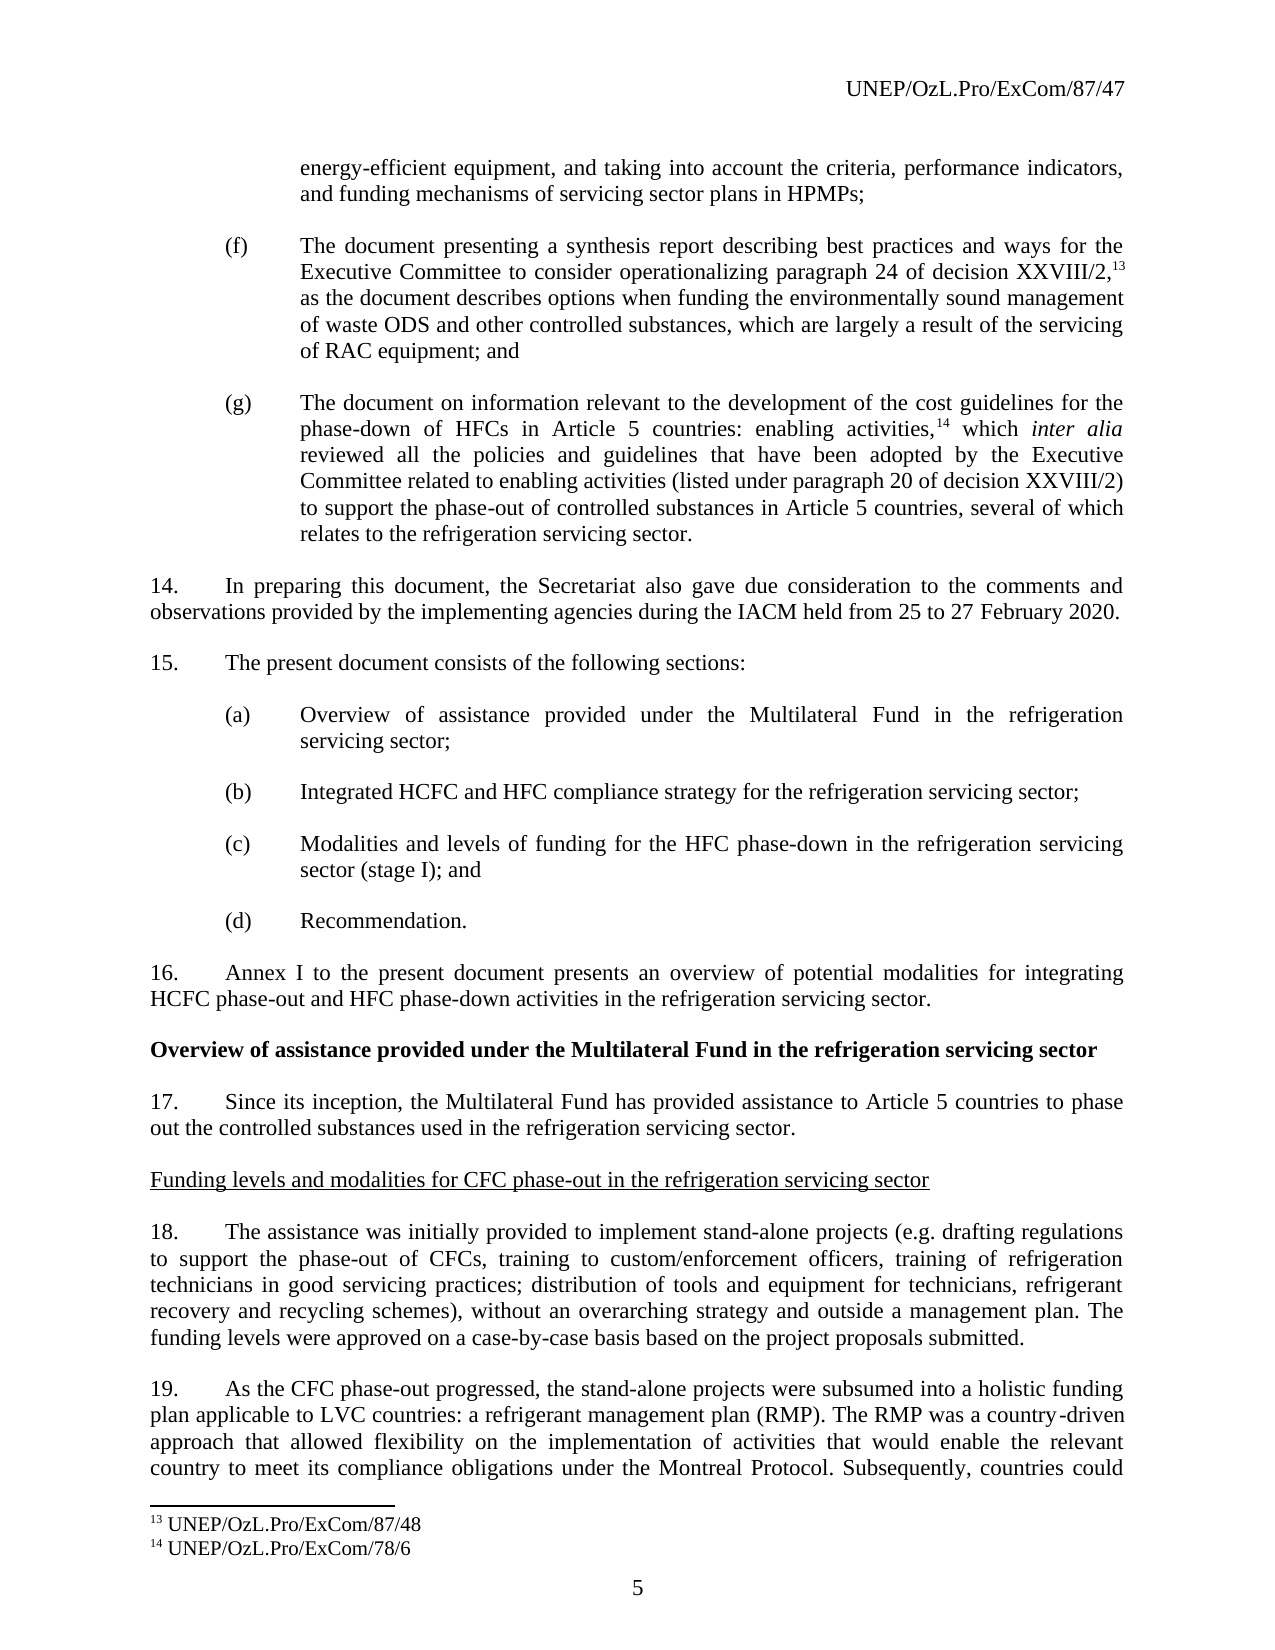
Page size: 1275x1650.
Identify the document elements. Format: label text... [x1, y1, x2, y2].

subtitle The assistance was initially provided to implement stand-alone projects (e.g. drafting regulations to support the phase-out of CFCs, training to custom/enforcement officers, training of refrigeration technicians in good servicing practices; distribution of tools and equipment for technicians, refrigerant recovery and recycling schemes), without an overarching strategy and outside a management plan. The funding levels were approved on a case-by-case basis based on the project proposals submitted. [150, 1218, 1125, 1350]
subtitle Recommendation. [225, 907, 1125, 934]
subtitle The document presenting a synthesis report describing best practices and ways for the Executive Committee to consider operationalizing paragraph 24 of decision XXVIII/2, as the document describes options when funding the environmentally sound management of waste ODS and other controlled substances, which are largely a result of the servicing of RAC equipment; and [225, 232, 1125, 363]
text Funding levels and modalities for CFC phase-out in the refrigeration servicing sector [150, 1166, 1125, 1192]
subtitle Since its inception, the Multilateral Fund has provided assistance to Article 5 countries to phase out the controlled substances used in the refrigeration servicing sector. [150, 1088, 1125, 1141]
subtitle The document on ways to operationalize paragraph 16 of decision XXVIII/2, and paragraph 2 of decision XXX/5, being submitted to the 87th meeting in response to decision 84/88, as the document describes ways to increase the funding available under decision 74/50 for LVC countries, when needed, for: the introduction of low- and zero-GWP alternatives to HCFCs or HFCs and maintaining energy efficiency in the servicing/end-user sector, developing and enforcing policies and regulations to avoid the market penetration of energy-inefficient RAC equipment and promoting penetration of energy-efficient equipment, and taking into account the criteria, performance indicators, and funding mechanisms of servicing sector plans in HPMPs; [225, 154, 1125, 207]
subtitle Modalities and levels of funding for the HFC phase-down in the refrigeration servicing sector (stage I); and [225, 830, 1125, 882]
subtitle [150, 1375, 1125, 1481]
subtitle Overview of assistance provided under the Multilateral Fund in the refrigeration servicing sector; [225, 701, 1125, 753]
subtitle Integrated HCFC and HFC compliance strategy for the refrigeration servicing sector; [225, 778, 1125, 805]
subtitle Overview of assistance provided under the Multilateral Fund in the refrigeration servicing sector [150, 1037, 1125, 1063]
subtitle Annex I to the present document presents an overview of potential modalities for integrating HCFC phase-out and HFC phase-down activities in the refrigeration servicing sector. [150, 959, 1125, 1012]
subtitle The document on information relevant to the development of the cost guidelines for the phase-down of HFCs in Article 5 countries: enabling activities, which inter alia reviewed all the policies and guidelines that have been adopted by the Executive Committee related to enabling activities (listed under paragraph 20 of decision XXVIII/2) to support the phase-out of controlled substances in Article 5 countries, several of which relates to the refrigeration servicing sector. [225, 388, 1125, 547]
subtitle In preparing this document, the Secretariat also gave due consideration to the comments and observations provided by the implementing agencies during the IACM held from 25 to 27 February 2020. [150, 572, 1125, 624]
subtitle The present document consists of the following sections: [150, 649, 1125, 676]
